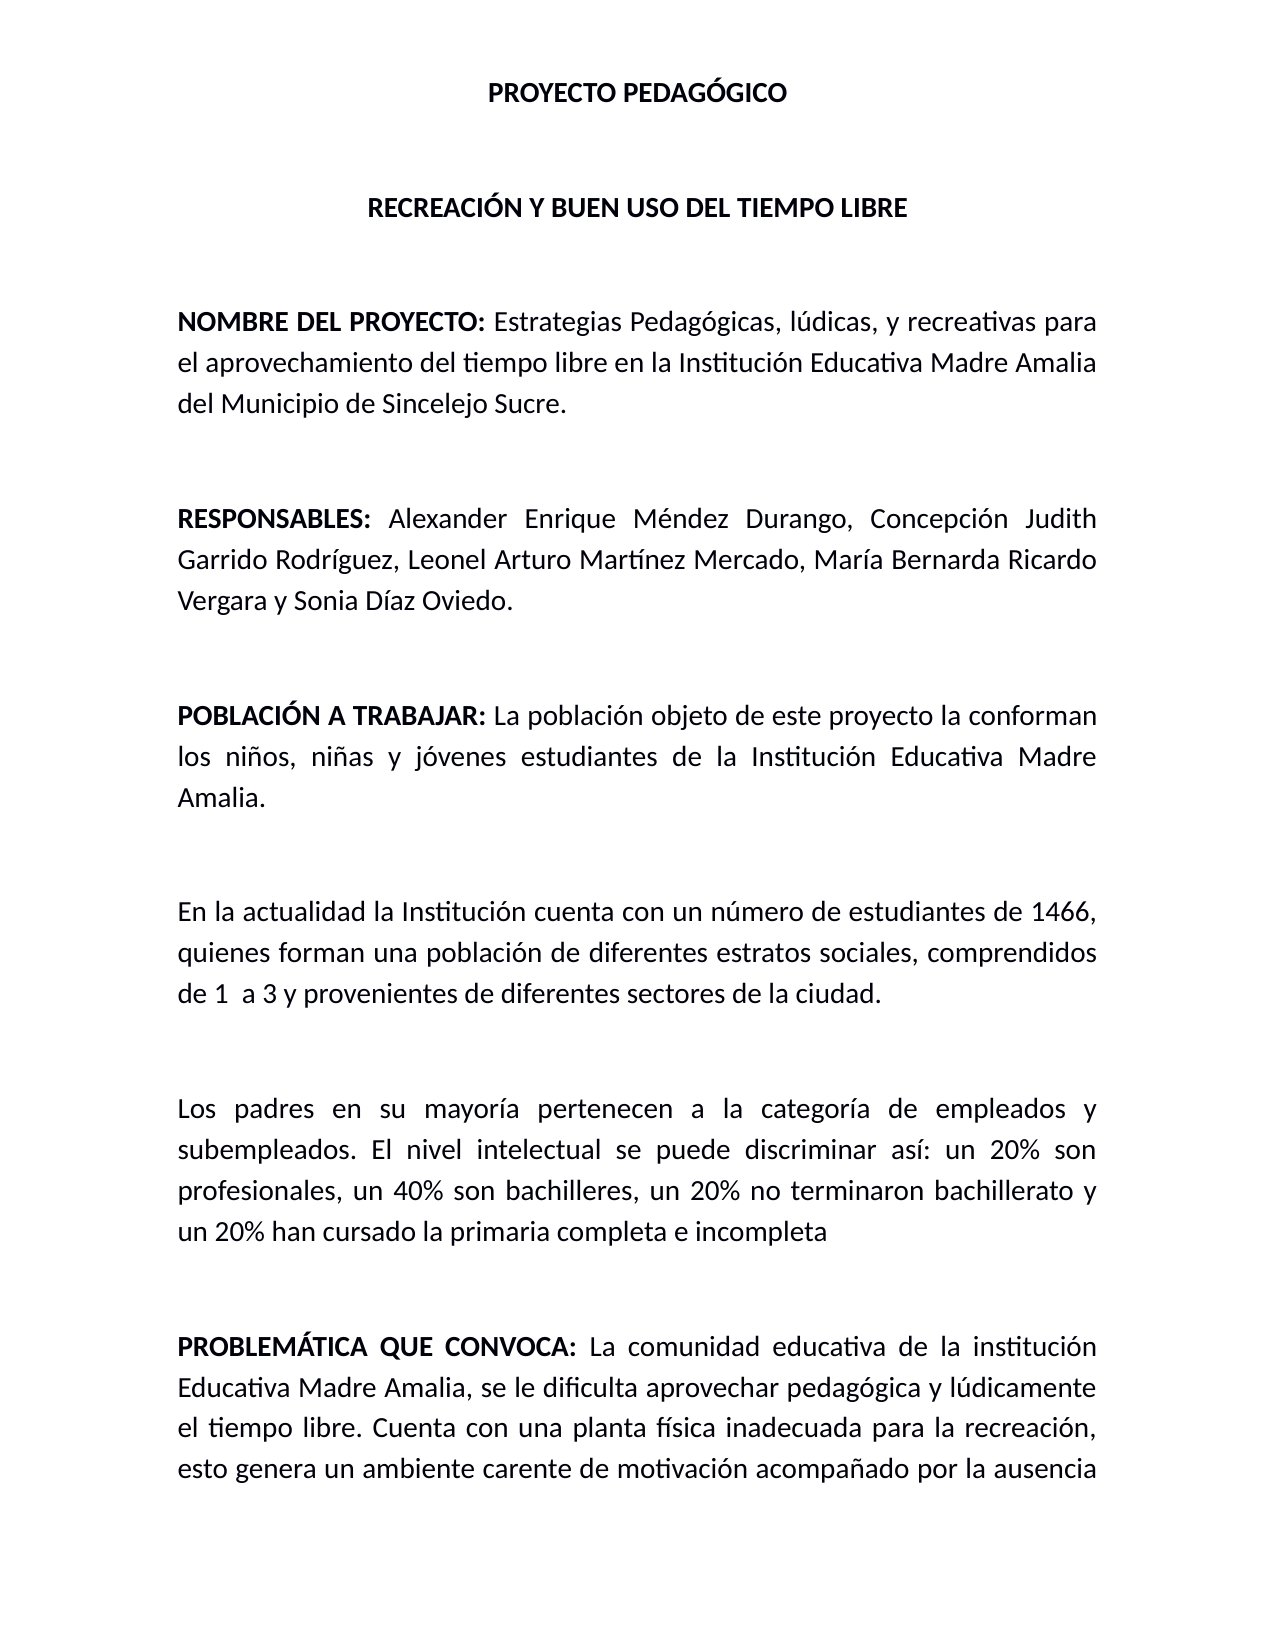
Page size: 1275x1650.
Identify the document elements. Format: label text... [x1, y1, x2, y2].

text En la actualidad la Institución cuenta con un número de estudiantes de 1466, quienes forman una población de diferentes estratos sociales, comprendidos de 1 a 3 y provenientes de diferentes sectores de la ciudad. [177, 893, 1098, 1011]
text POBLACIÓN A TRABAJAR: La población objeto de este proyecto la conforman los niños, niñas y jóvenes estudiantes de la Institución Educativa Madre Amalia. [177, 697, 1098, 814]
text Los padres en su mayoría pertenecen a la categoría de empleados y subempleados. El nivel intelectual se puede discriminar así: un 20% son profesionales, un 40% son bachilleres, un 20% no terminaron bachillerato y un 20% han cursado la primaria completa e incompleta [177, 1090, 1098, 1248]
text RECREACIÓN Y BUEN USO DEL TIEMPO LIBRE [177, 189, 1098, 224]
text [177, 1328, 1098, 1486]
text RESPONSABLES: Alexander Enrique Méndez Durango, Concepción Judith Garrido Rodríguez, Leonel Arturo Martínez Mercado, María Bernarda Ricardo Vergara y Sonia Díaz Oviedo. [177, 500, 1098, 618]
text NOMBRE DEL PROYECTO: Estrategias Pedagógicas, lúdicas, y recreativas para el aprovechamiento del tiempo libre en la Institución Educativa Madre Amalia del Municipio de Sincelejo Sucre. [177, 303, 1098, 421]
text PROYECTO PEDAGÓGICO [177, 74, 1098, 109]
